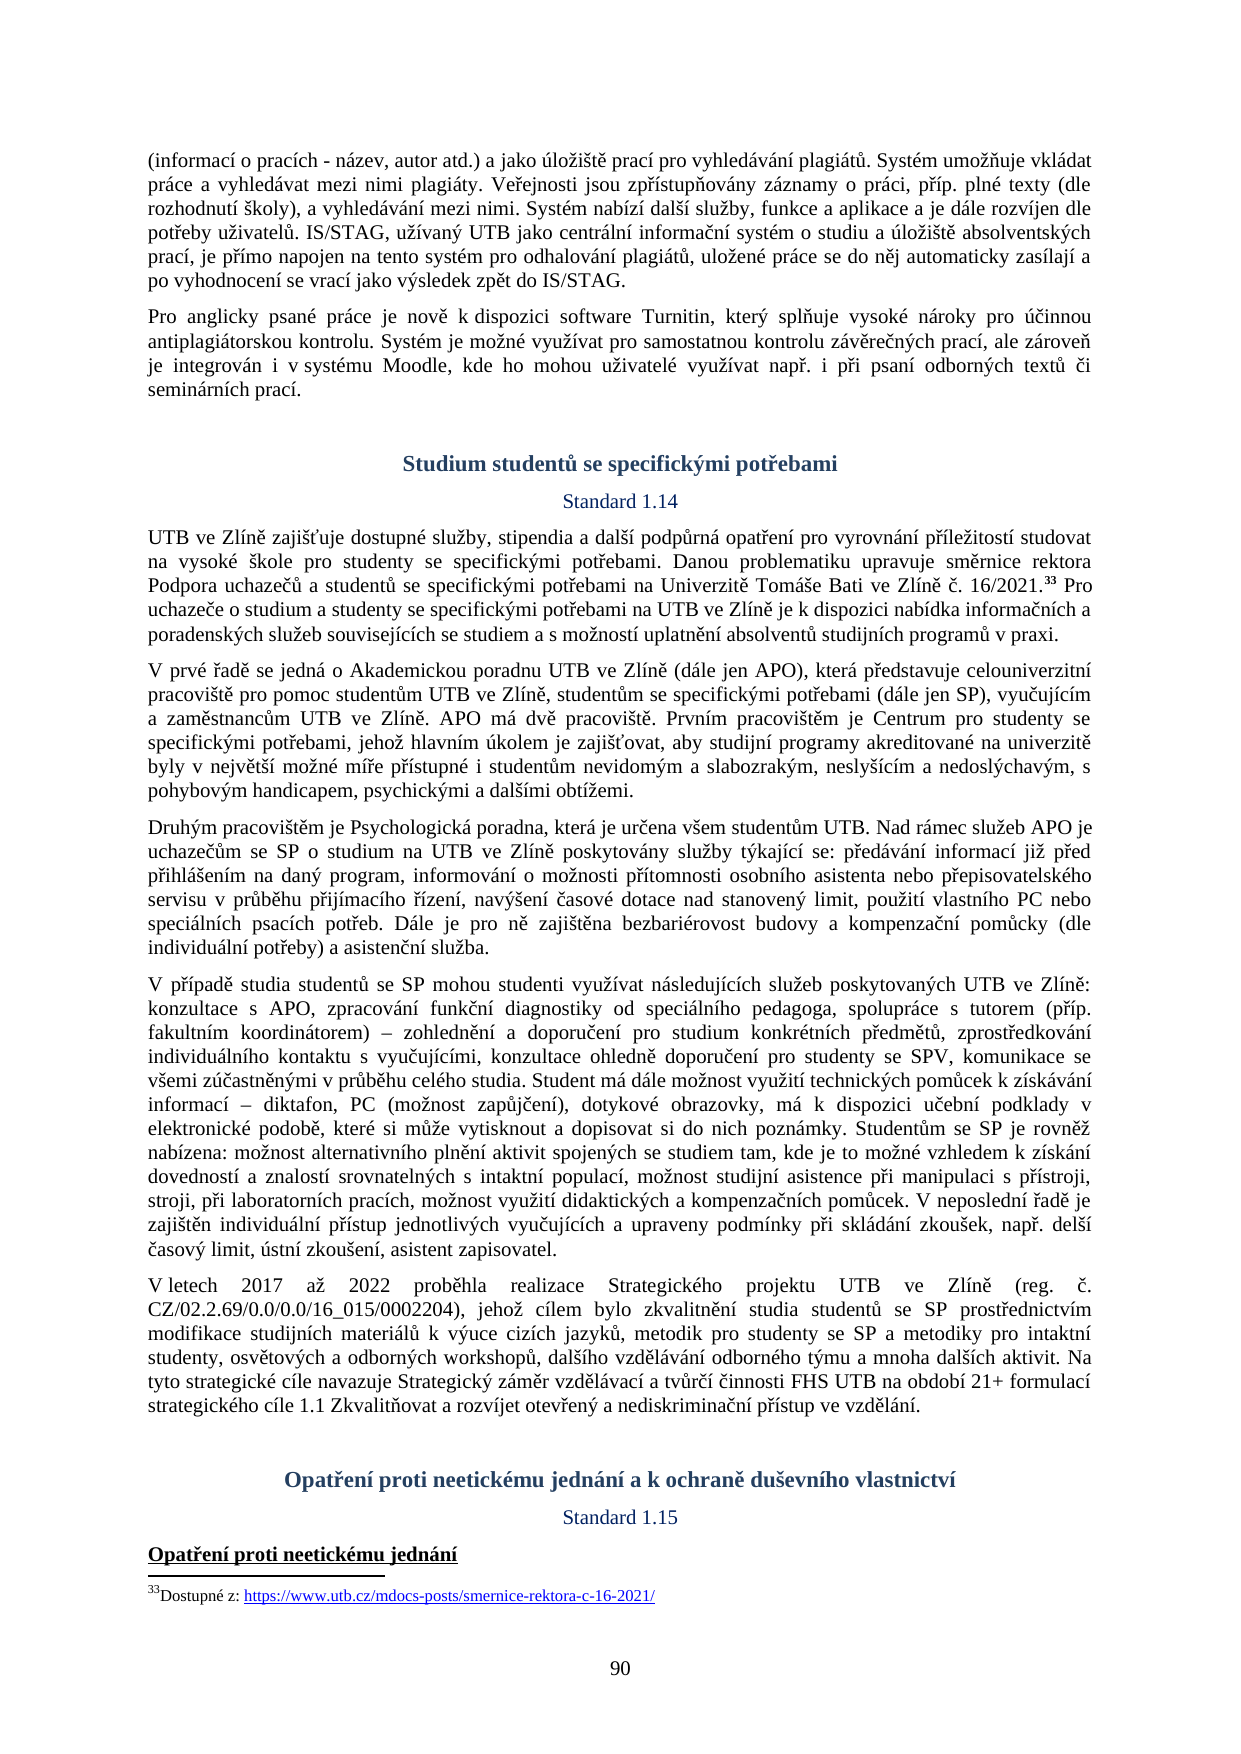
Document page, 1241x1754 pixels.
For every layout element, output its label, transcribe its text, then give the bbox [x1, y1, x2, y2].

text Druhým pracovištěm je Psychologická poradna, která je určena všem studentům UTB. Nad rámec služeb APO je uchazečům se SP o studium na UTB ve Zlíně poskytovány služby týkající se: předávání informací již před přihlášením na daný program, informování o možnosti přítomnosti osobního asistenta nebo přepisovatelského servisu v průběhu přijímacího řízení, navýšení časové dotace nad stanovený limit, použití vlastního PC nebo speciálních psacích potřeb. Dále je pro ně zajištěna bezbariérovost budovy a kompenzační pomůcky (dle individuální potřeby) a asistenční služba. [148, 815, 1093, 959]
text Opatření proti neetickému jednání [148, 1542, 1093, 1566]
text V prvé řadě se jedná o Akademickou poradnu UTB ve Zlíně (dále jen APO), která představuje celouniverzitní pracoviště pro pomoc studentům UTB ve Zlíně, studentům se specifickými potřebami (dále jen SP), vyučujícím a zaměstnancům UTB ve Zlíně. APO má dvě pracoviště. Prvním pracovištěm je Centrum pro studenty se specifickými potřebami, jehož hlavním úkolem je zajišťovat, aby studijní programy akreditované na univerzitě byly v největší možné míře přístupné i studentům nevidomým a slabozrakým, neslyšícím a nedoslýchavým, s pohybovým handicapem, psychickými a dalšími obtížemi. [148, 658, 1093, 802]
text Standard 1.15 [148, 1505, 1093, 1529]
text Standard 1.14 [148, 489, 1093, 513]
subtitle Opatření proti neetickému jednání a k ochraně duševního vlastnictví [148, 1466, 1093, 1493]
subtitle Studium studentů se specifickými potřebami [148, 450, 1093, 476]
text UTB ve Zlíně zajišťuje dostupné služby, stipendia a další podpůrná opatření pro vyrovnání příležitostí studovat na vysoké škole pro studenty se specifickými potřebami. Danou problematiku upravuje směrnice rektora Podpora uchazečů a studentů se specifickými potřebami na Univerzitě Tomáše Bati ve Zlíně č. 16/2021. Pro uchazeče o studium a studenty se specifickými potřebami na UTB ve Zlíně je k dispozici nabídka informačních a poradenských služeb souvisejících se studiem a s možností uplatnění absolventů studijních programů v praxi. [148, 525, 1093, 646]
text Pro anglicky psané práce je nově k dispozici software Turnitin, který splňuje vysoké nároky pro účinnou antiplagiátorskou kontrolu. Systém je možné využívat pro samostatnou kontrolu závěrečných prací, ale zároveň je integrován i v systému Moodle, kde ho mohou uživatelé využívat např. i při psaní odborných textů či seminárních prací. [148, 304, 1093, 401]
text V případě studia studentů se SP mohou studenti využívat následujících služeb poskytovaných UTB ve Zlíně: konzultace s APO, zpracování funkční diagnostiky od speciálního pedagoga, spolupráce s tutorem (příp. fakultním koordinátorem) – zohlednění a doporučení pro studium konkrétních předmětů, zprostředkování individuálního kontaktu s vyučujícími, konzultace ohledně doporučení pro studenty se SPV, komunikace se všemi zúčastněnými v průběhu celého studia. Student má dále možnost využití technických pomůcek k získávání informací – diktafon, PC (možnost zapůjčení), dotykové obrazovky, má k dispozici učební podklady v elektronické podobě, které si může vytisknout a dopisovat si do nich poznámky. Studentům se SP je rovněž nabízena: možnost alternativního plnění aktivit spojených se studiem tam, kde je to možné vzhledem k získání dovedností a znalostí srovnatelných s intaktní populací, možnost studijní asistence při manipulaci s přístroji, stroji, při laboratorních pracích, možnost využití didaktických a kompenzačních pomůcek. V neposlední řadě je zajištěn individuální přístup jednotlivých vyučujících a upraveny podmínky při skládání zkoušek, např. delší časový limit, ústní zkoušení, asistent zapisovatel. [148, 972, 1093, 1261]
text V letech 2017 až 2022 proběhla realizace Strategického projektu UTB ve Zlíně (reg. č. CZ/02.2.69/0.0/0.0/16_015/0002204), jehož cílem bylo zkvalitnění studia studentů se SP prostřednictvím modifikace studijních materiálů k výuce cizích jazyků, metodik pro studenty se SP a metodiky pro intaktní studenty, osvětových a odborných workshopů, dalšího vzdělávání odborného týmu a mnoha dalších aktivit. Na tyto strategické cíle navazuje Strategický záměr vzdělávací a tvůrčí činnosti FHS UTB na období 21+ formulací strategického cíle 1.1 Zkvalitňovat a rozvíjet otevřený a nediskriminační přístup ve vzdělání. [148, 1273, 1093, 1417]
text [148, 148, 1093, 292]
